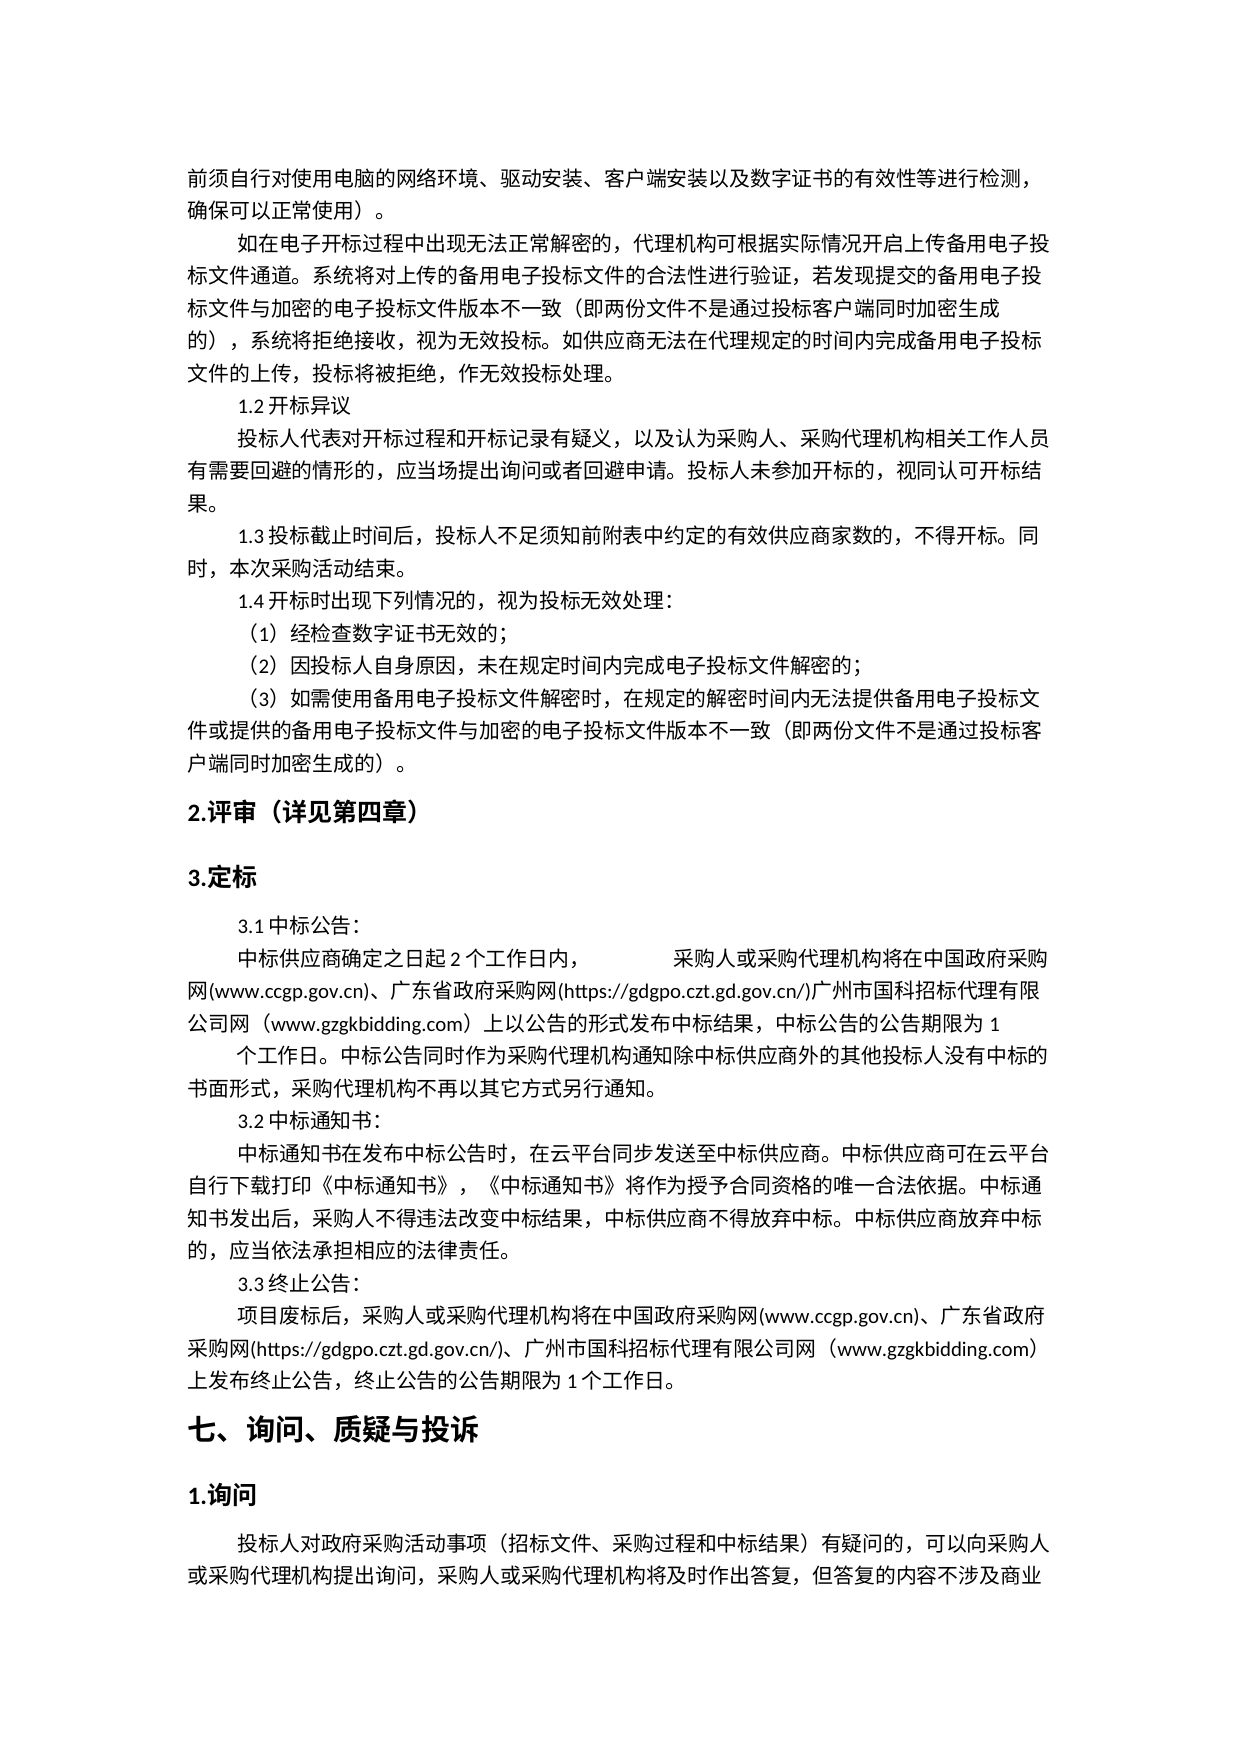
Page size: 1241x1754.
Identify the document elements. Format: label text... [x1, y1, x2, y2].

text 3.2中标通知书： [187, 1104, 1053, 1137]
text 1.4开标时出现下列情况的，视为投标无效处理： [187, 584, 1053, 617]
text 项目废标后，采购人或采购代理机构将在中国政府采购网(www.ccgp.gov.cn)、广东省政府采购网(https://gdgpo.czt.gd.gov.cn/)、广州市国科招标代理有限公司网（www.gzgkbidding.com）上发布终止公告，终止公告的公告期限为1个工作日。 [187, 1299, 1053, 1397]
text （1）经检查数字证书无效的； [187, 617, 1053, 649]
text 中标供应商确定之日起2个工作日内， 采购人或采购代理机构将在中国政府采购网(www.ccgp.gov.cn)、广东省政府采购网(https://gdgpo.czt.gd.gov.cn/)广州市国科招标代理有限公司网（www.gzgkbidding.com）上以公告的形式发布中标结果，中标公告的公告期限为 1 个工作日。中标公告同时作为采购代理机构通知除中标供应商外的其他投标人没有中标的书面形式，采购代理机构不再以其它方式另行通知。 [187, 942, 1053, 1104]
text 如在电子开标过程中出现无法正常解密的，代理机构可根据实际情况开启上传备用电子投标文件通道。系统将对上传的备用电子投标文件的合法性进行验证，若发现提交的备用电子投标文件与加密的电子投标文件版本不一致（即两份文件不是通过投标客户端同时加密生成的），系统将拒绝接收，视为无效投标。如供应商无法在代理规定的时间内完成备用电子投标文件的上传，投标将被拒绝，作无效投标处理。 [187, 227, 1053, 389]
text （3）如需使用备用电子投标文件解密时，在规定的解密时间内无法提供备用电子投标文件或提供的备用电子投标文件与加密的电子投标文件版本不一致（即两份文件不是通过投标客户端同时加密生成的）。 [187, 682, 1053, 779]
text 中标通知书在发布中标公告时，在云平台同步发送至中标供应商。中标供应商可在云平台自行下载打印《中标通知书》，《中标通知书》将作为授予合同资格的唯一合法依据。中标通知书发出后，采购人不得违法改变中标结果，中标供应商不得放弃中标。中标供应商放弃中标的，应当依法承担相应的法律责任。 [187, 1137, 1053, 1267]
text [187, 1527, 1053, 1592]
text 3.3终止公告： [187, 1267, 1053, 1299]
text 2.评审（详见第四章） [187, 779, 1053, 844]
text 1.2开标异议 [187, 389, 1053, 422]
text 1.3 投标截止时间后，投标人不足须知前附表中约定的有效供应商家数的，不得开标。同时，本次采购活动结束。 [187, 519, 1053, 584]
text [187, 162, 1053, 227]
text 3.定标 [187, 844, 1053, 909]
text 七、询问、质疑与投诉 [187, 1397, 1053, 1462]
text 投标人代表对开标过程和开标记录有疑义，以及认为采购人、采购代理机构相关工作人员有需要回避的情形的，应当场提出询问或者回避申请。投标人未参加开标的，视同认可开标结果。 [187, 422, 1053, 519]
text 3.1中标公告： [187, 909, 1053, 942]
text （2）因投标人自身原因，未在规定时间内完成电子投标文件解密的； [187, 649, 1053, 682]
text 1.询问 [187, 1462, 1053, 1527]
